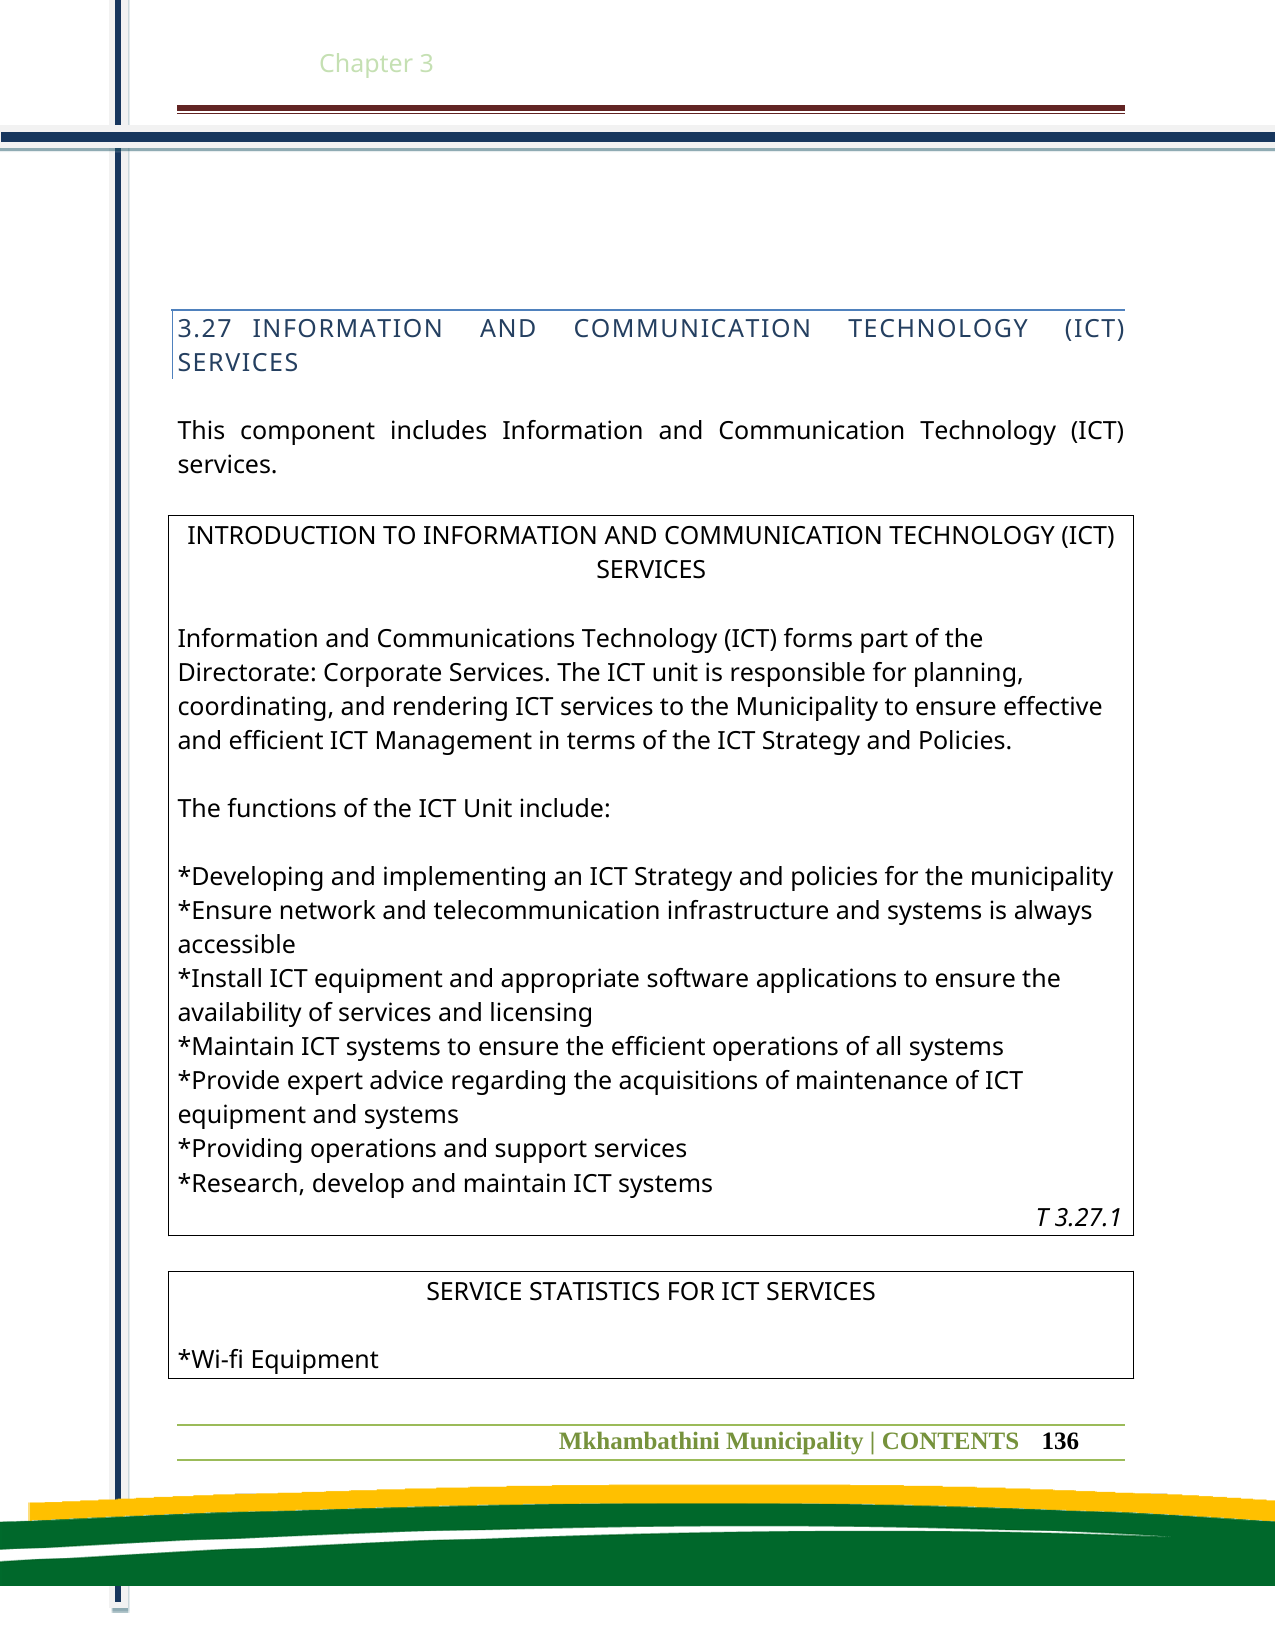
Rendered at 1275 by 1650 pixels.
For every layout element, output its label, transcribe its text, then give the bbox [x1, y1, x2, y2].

text Information and Communications Technology (ICT) forms part of the Directorate: Corporate Services. The ICT unit is responsible for planning, coordinating, and rendering ICT services to the Municipality to ensure effective and efficient ICT Management in terms of the ICT Strategy and Policies. [177, 620, 1125, 756]
text This component includes Information and Communication Technology (ICT) services. [177, 413, 1125, 481]
text *Maintain ICT systems to ensure the efficient operations of all systems [177, 1029, 1125, 1063]
text *Developing and implementing an ICT Strategy and policies for the municipality [177, 859, 1125, 893]
text *Install ICT equipment and appropriate software applications to ensure the availability of services and licensing [177, 961, 1125, 1029]
text T 3.27.1 [169, 1196, 1133, 1235]
text SERVICE STATISTICS FOR ICT SERVICES [169, 1272, 1133, 1308]
text The functions of the ICT Unit include: [177, 791, 1125, 824]
text *Ensure network and telecommunication infrastructure and systems is always accessible [177, 893, 1125, 961]
text INTRODUCTION TO INFORMATION AND COMMUNICATION TECHNOLOGY (ICT) SERVICES [169, 516, 1133, 586]
text *Provide expert advice regarding the acquisitions of maintenance of ICT equipment and systems [177, 1063, 1125, 1131]
picture [0, 1484, 1275, 1586]
subtitle 3.27 INFORMATION AND COMMUNICATION TECHNOLOGY (ICT) SERVICES [173, 311, 1125, 379]
text *Research, develop and maintain ICT systems [177, 1165, 1125, 1196]
text *Providing operations and support services [177, 1131, 1125, 1165]
text *Wi-fi Equipment [169, 1339, 1133, 1378]
